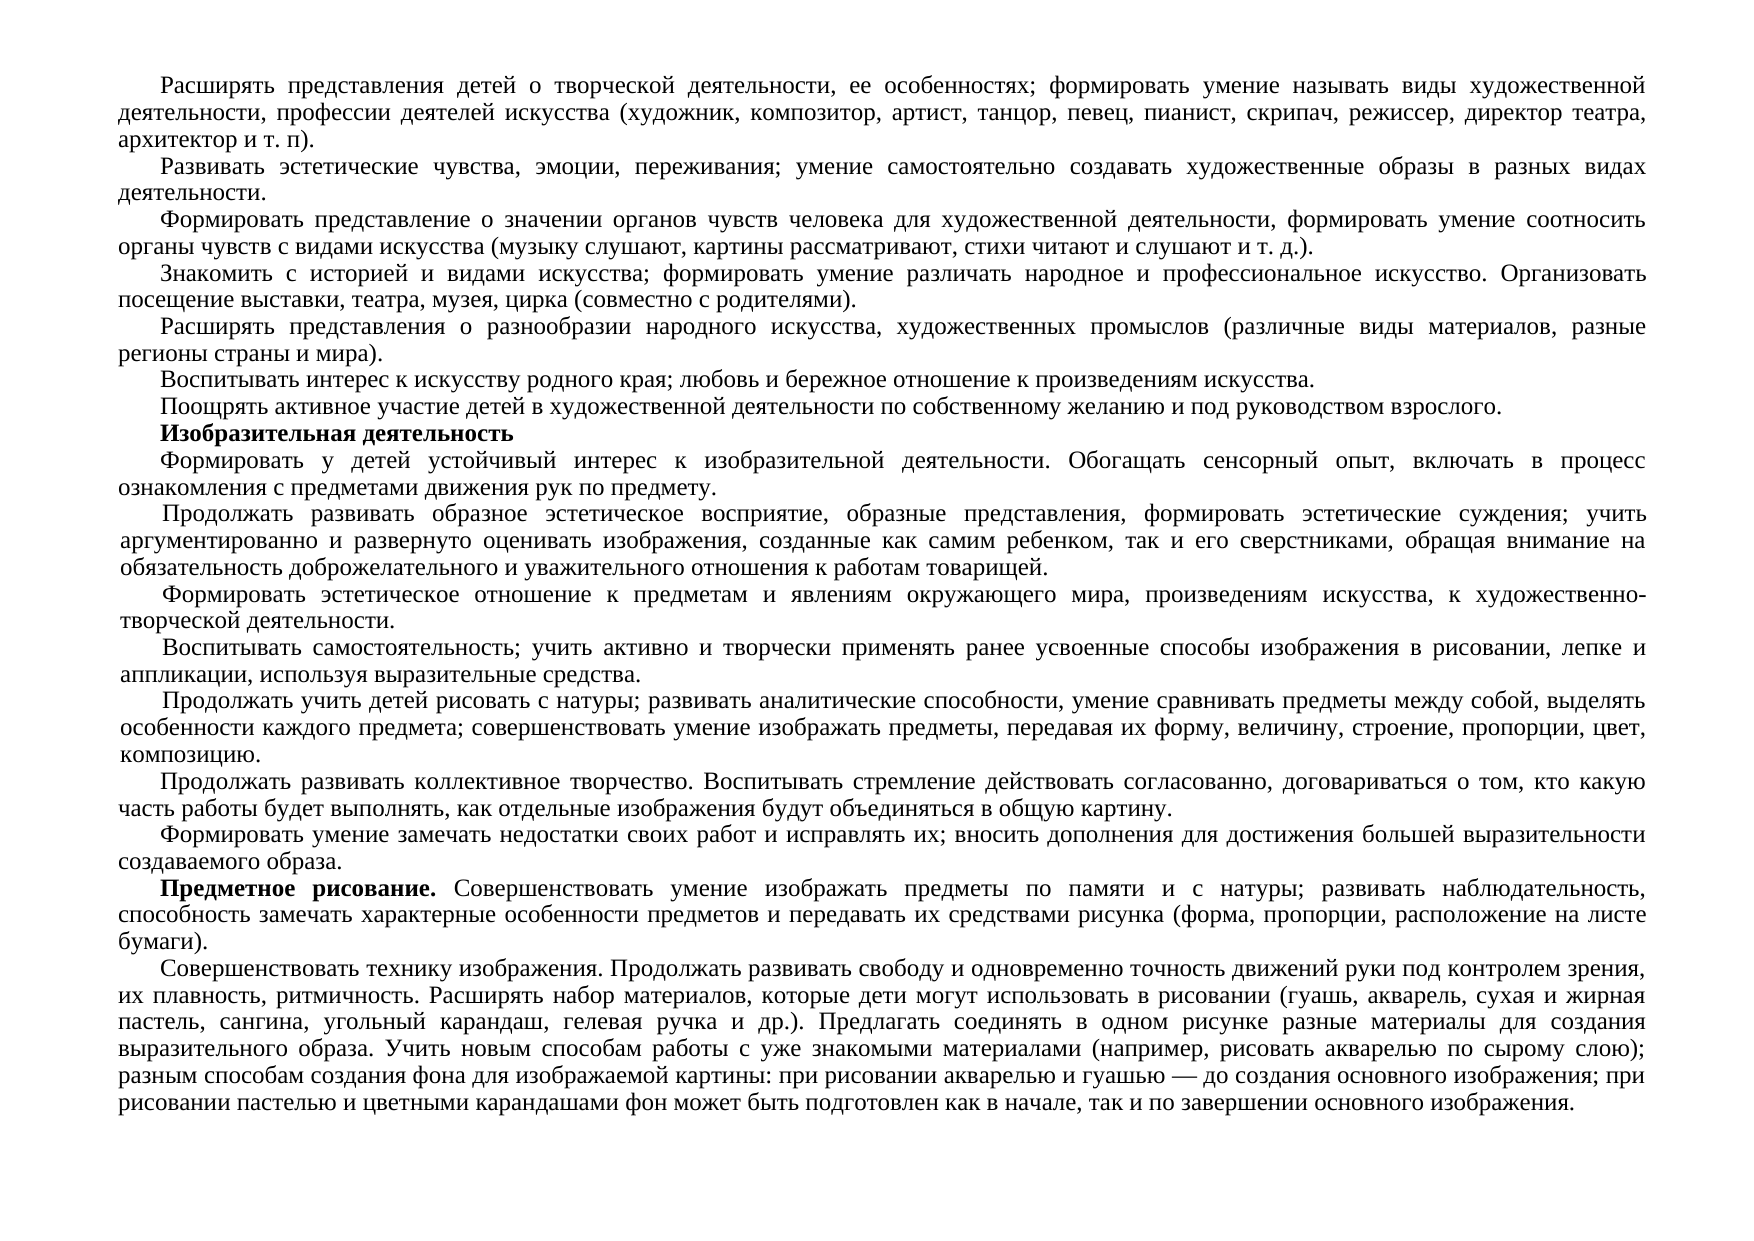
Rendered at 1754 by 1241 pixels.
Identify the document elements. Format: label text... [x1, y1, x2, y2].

text Развивать эстетические чувства, эмоции, переживания; умение самостоятельно создавать художественные образы в разных видах деятельности. [118, 153, 1648, 206]
text Знакомить с историей и видами искусства; формировать умение различать народное и профессиональное искусство. Организовать посещение выставки, театра, музея, цирка (совместно с родителями). [118, 260, 1648, 313]
text Продолжать развивать коллективное творчество. Воспитывать стремление действовать согласованно, договариваться о том, кто какую часть работы будет выполнять, как отдельные изображения будут объединяться в общую картину. [118, 768, 1648, 821]
text Продолжать развивать образное эстетическое восприятие, образные представления, формировать эстетические суждения; учить аргументированно и развернуто оценивать изображения, созданные как самим ребенком, так и его сверстниками, обращая внимание на обязательность доброжелательного и уважительного отношения к работам товарищей. [120, 501, 1648, 581]
text Формировать представление о значении органов чувств человека для художественной деятельности, формировать умение соотносить органы чувств с видами искусства (музыку слушают, картины рассматривают, стихи читают и слушают и т. д.). [118, 206, 1648, 260]
text Расширять представления о разнообразии народного искусства, художественных промыслов (различные виды материалов, разные регионы страны и мира). [118, 313, 1648, 367]
text Совершенствовать технику изображения. Продолжать развивать свободу и одновременно точность движений руки под контролем зрения, их плавность, ритмичность. Расширять набор материалов, которые дети могут использовать в рисовании (гуашь, акварель, сухая и жирная пастель, сангина, угольный карандаш, гелевая ручка и др.). Предлагать соединять в одном рисунке разные материалы для создания выразительного образа. Учить новым способам работы с уже знакомыми материалами (например, рисовать акварелью по сырому слою); разным способам создания фона для изображаемой картины: при рисовании акварелью и гуашью — до создания основного изображения; при рисовании пастелью и цветными карандашами фон может быть подготовлен как в начале, так и по завершении основного изображения. [118, 955, 1648, 1116]
text Формировать умение замечать недостатки своих работ и исправлять их; вносить дополнения для достижения большей выразительности создаваемого образа. [118, 821, 1648, 875]
text Продолжать учить детей рисовать с натуры; развивать аналитические способности, умение сравнивать предметы между собой, выделять особенности каждого предмета; совершенствовать умение изображать предметы, передавая их форму, величину, строение, пропорции, цвет, композицию. [120, 688, 1648, 768]
text Расширять представления детей о творческой деятельности, ее особенностях; формировать умение называть виды художественной деятельности, профессии деятелей искусства (художник, композитор, артист, танцор, певец, пианист, скрипач, режиссер, директор театра, архитектор и т. п). [118, 73, 1648, 153]
text Воспитывать самостоятельность; учить активно и творчески применять ранее усвоенные способы изображения в рисовании, лепке и аппликации, используя выразительные средства. [120, 634, 1648, 688]
text Предметное рисование. Совершенствовать умение изображать предметы по памяти и с натуры; развивать наблюдательность, способность замечать характерные особенности предметов и передавать их средствами рисунка (форма, пропорции, расположение на листе бумаги). [118, 875, 1648, 955]
text Воспитывать интерес к искусству родного края; любовь и бережное отношение к произведениям искусства. [160, 367, 1648, 393]
text Формировать эстетическое отношение к предметам и явлениям окружающего мира, произведениям искусства, к художественно- творческой деятельности. [120, 581, 1648, 634]
text Поощрять активное участие детей в художественной деятельности по собственному желанию и под руководством взрослого. [160, 393, 1648, 420]
text Формировать у детей устойчивый интерес к изобразительной деятельности. Обогащать сенсорный опыт, включать в процесс ознакомления с предметами движения рук по предмету. [118, 447, 1648, 501]
subtitle Изобразительная деятельность [160, 420, 1648, 447]
